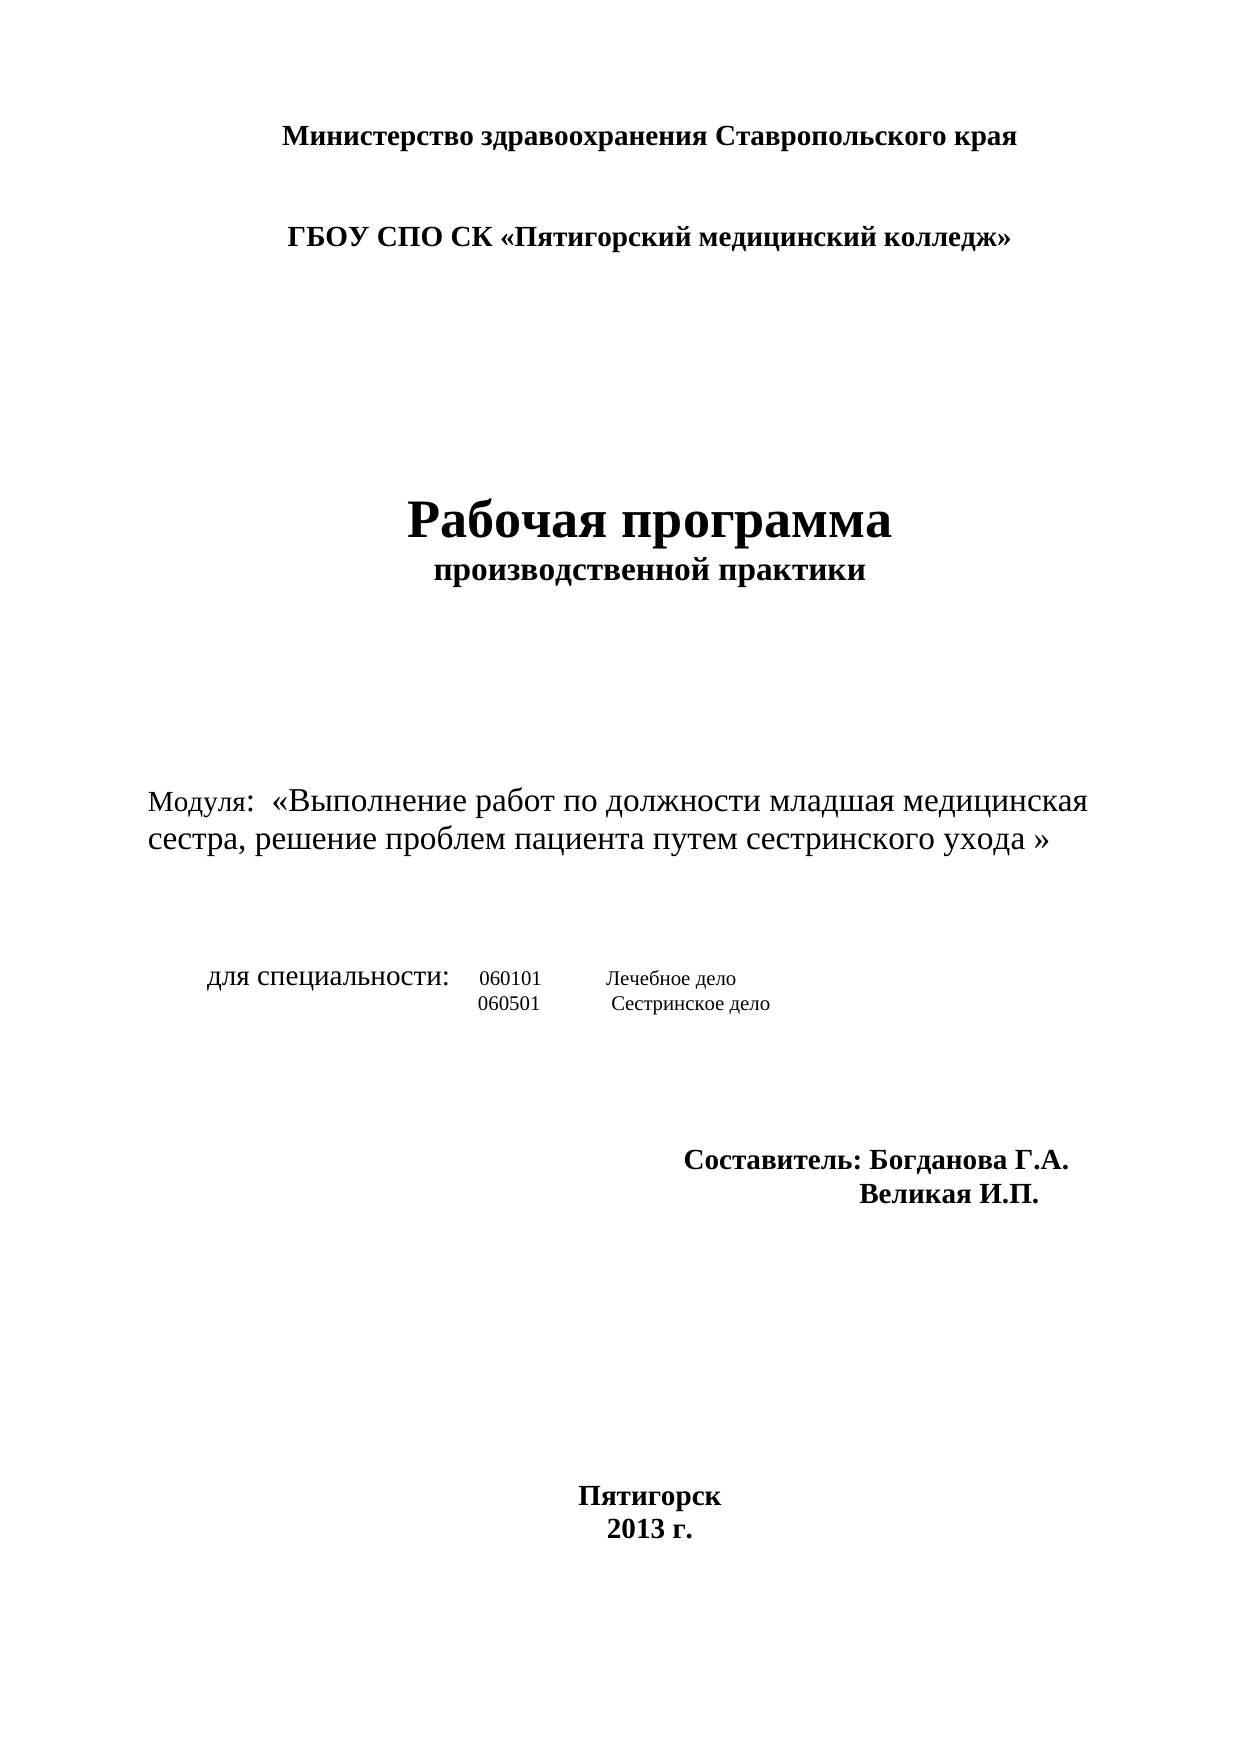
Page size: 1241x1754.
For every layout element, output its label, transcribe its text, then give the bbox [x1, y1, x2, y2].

text производственной практики [148, 549, 1152, 588]
subtitle Рабочая программа [148, 487, 1152, 549]
text 2013 г. [148, 1511, 1152, 1545]
subtitle ГБОУ СПО СК «Пятигорский медицинский колледж» [148, 219, 1152, 252]
text Составитель: Богданова Г.А. [207, 1142, 1152, 1176]
text Пятигорск [148, 1478, 1152, 1511]
text для специальности: 060101 Лечебное дело [207, 958, 1152, 991]
text Великая И.П. [207, 1176, 1152, 1209]
text Модуля: «Выполнение работ по должности младшая медицинская сестра, решение проблем пациента путем сестринского ухода » [148, 780, 1152, 857]
text 060501 Сестринское дело [207, 991, 1152, 1015]
text Министерство здравоохранения Ставропольского края [148, 118, 1152, 152]
